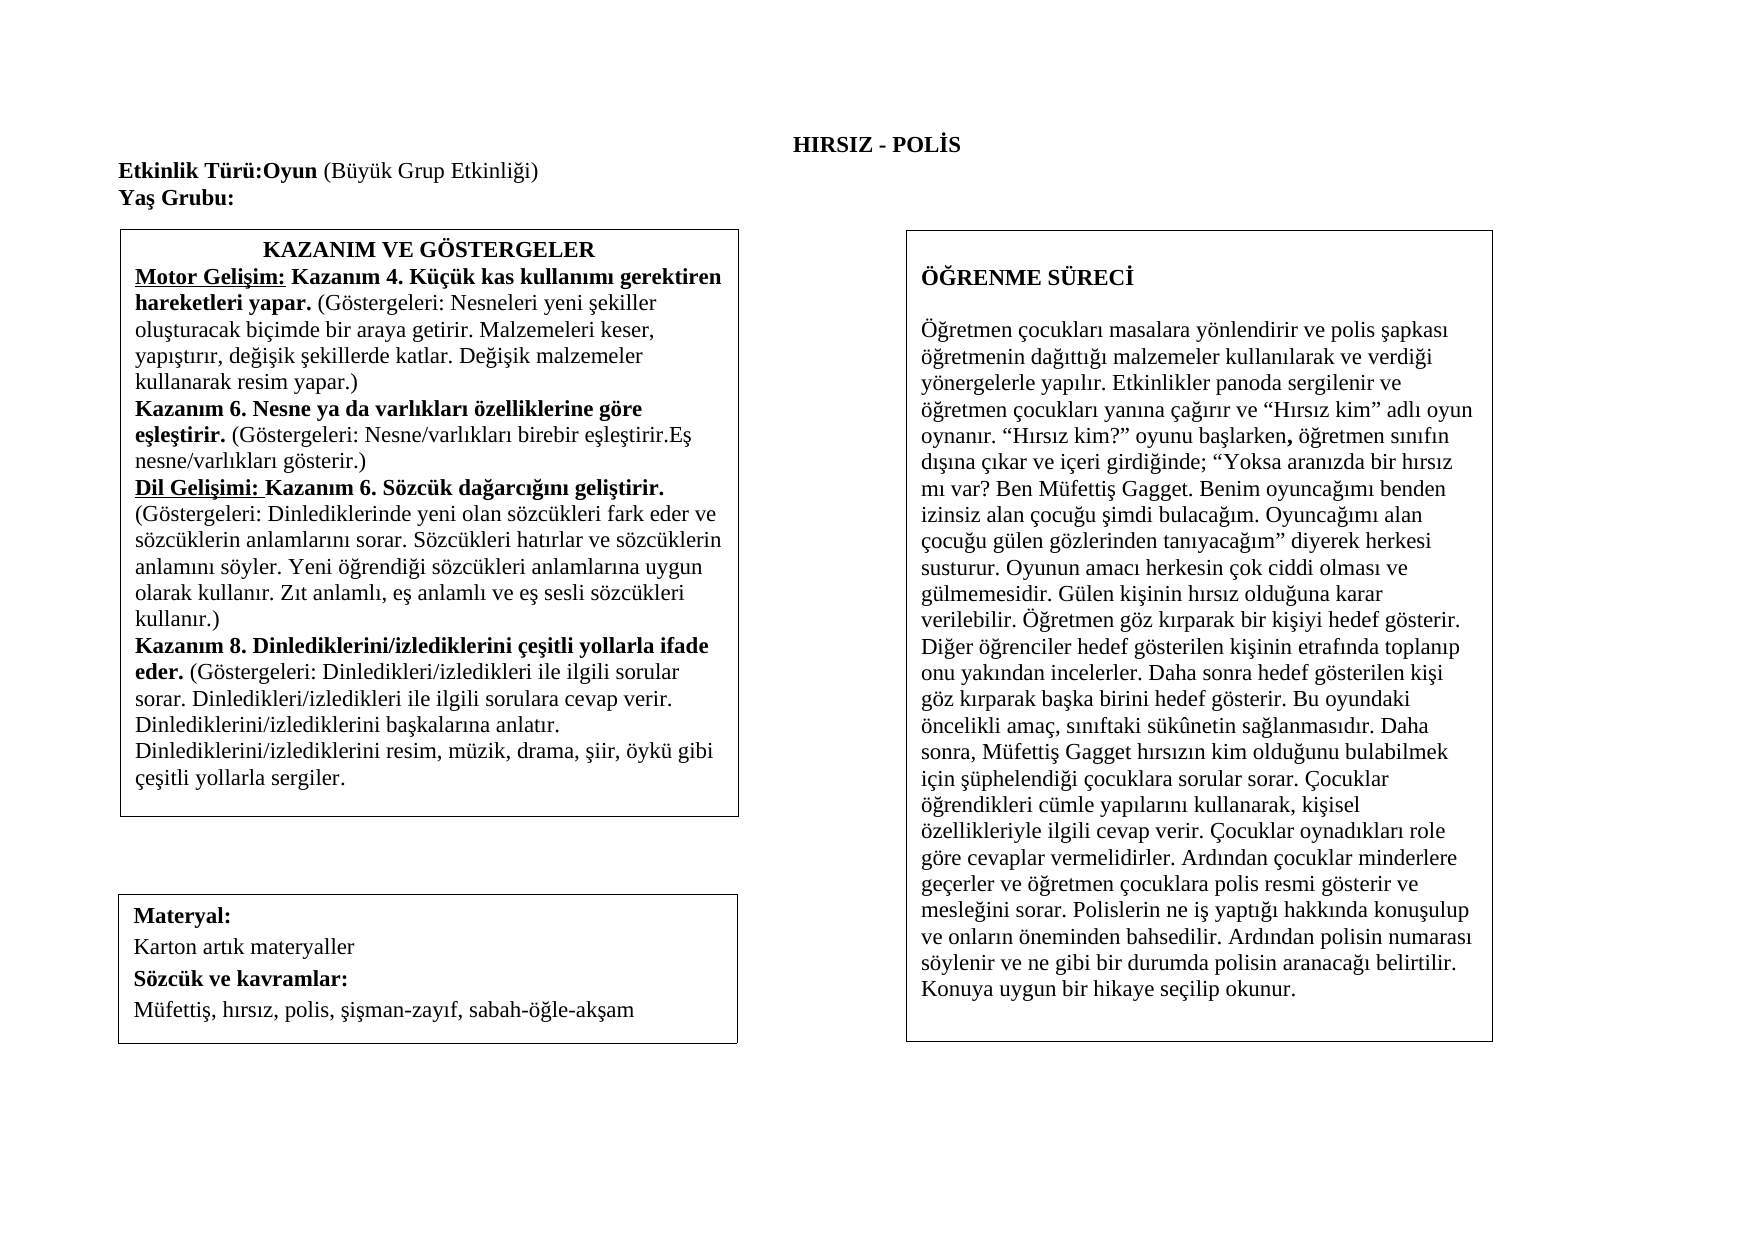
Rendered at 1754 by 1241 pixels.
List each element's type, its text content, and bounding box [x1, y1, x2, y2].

text Etkinlik Türü:Oyun (Büyük Grup Etkinliği) [118, 158, 1636, 184]
text HIRSIZ - POLİS [118, 131, 1636, 158]
text Yaş Grubu: [118, 184, 1636, 210]
